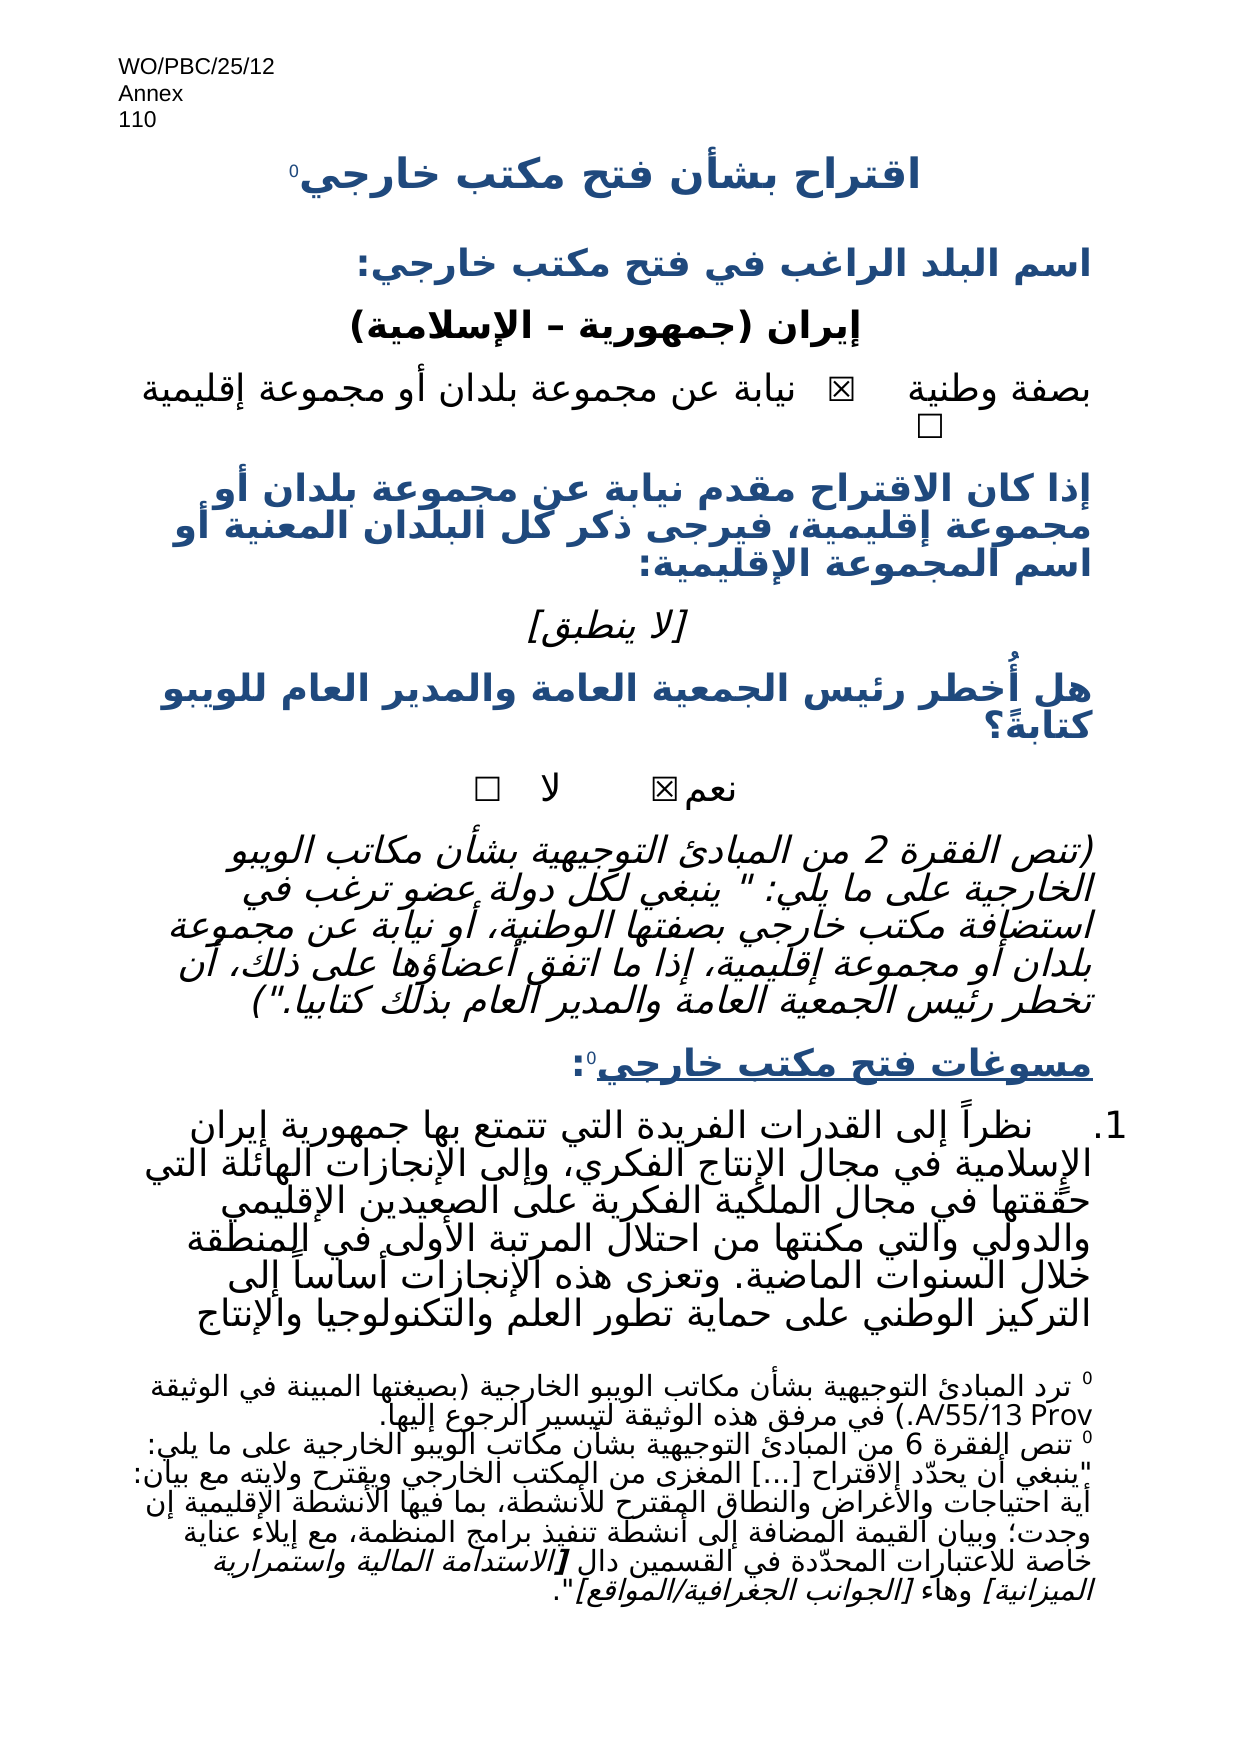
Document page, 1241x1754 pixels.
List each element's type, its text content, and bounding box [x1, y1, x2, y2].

text إذا كان الاقتراح مقدم نيابة عن مجموعة بلدان أو مجموعة إقليمية، فيرجى ذكر كل البلدان المعنية أو اسم المجموعة الإقليمية: [118, 471, 1092, 583]
text مسوغات فتح مكتب خارجي: [118, 1046, 1092, 1083]
subtitle إيران (جمهورية – الإسلامية) [118, 308, 1092, 346]
text اقتراح بشأن فتح مكتب خارجي [118, 158, 1092, 196]
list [118, 1108, 1092, 1333]
text اسم البلد الراغب في فتح مكتب خارجي: [118, 246, 1092, 283]
text بصفة وطنية نيابة عن مجموعة بلدان أو مجموعة إقليمية [118, 371, 1092, 446]
text نعم لا [118, 771, 1092, 808]
text (تنص الفقرة 2 من المبادئ التوجيهية بشأن مكاتب الويبو الخارجية على ما يلي: " ينبغي لكل دولة عضو ترغب في استضافة مكتب خارجي بصفتها الوطنية، أو نيابة عن مجموعة بلدان أو مجموعة إقليمية، إذا ما اتفق أعضاؤها على ذلك، أن تخطر رئيس الجمعية العامة والمدير العام بذلك كتابيا.") [118, 833, 1092, 1021]
text [لا ينطبق] [118, 608, 1092, 646]
text هل أُخطر رئيس الجمعية العامة والمدير العام للويبو كتابةً؟ [118, 671, 1092, 746]
